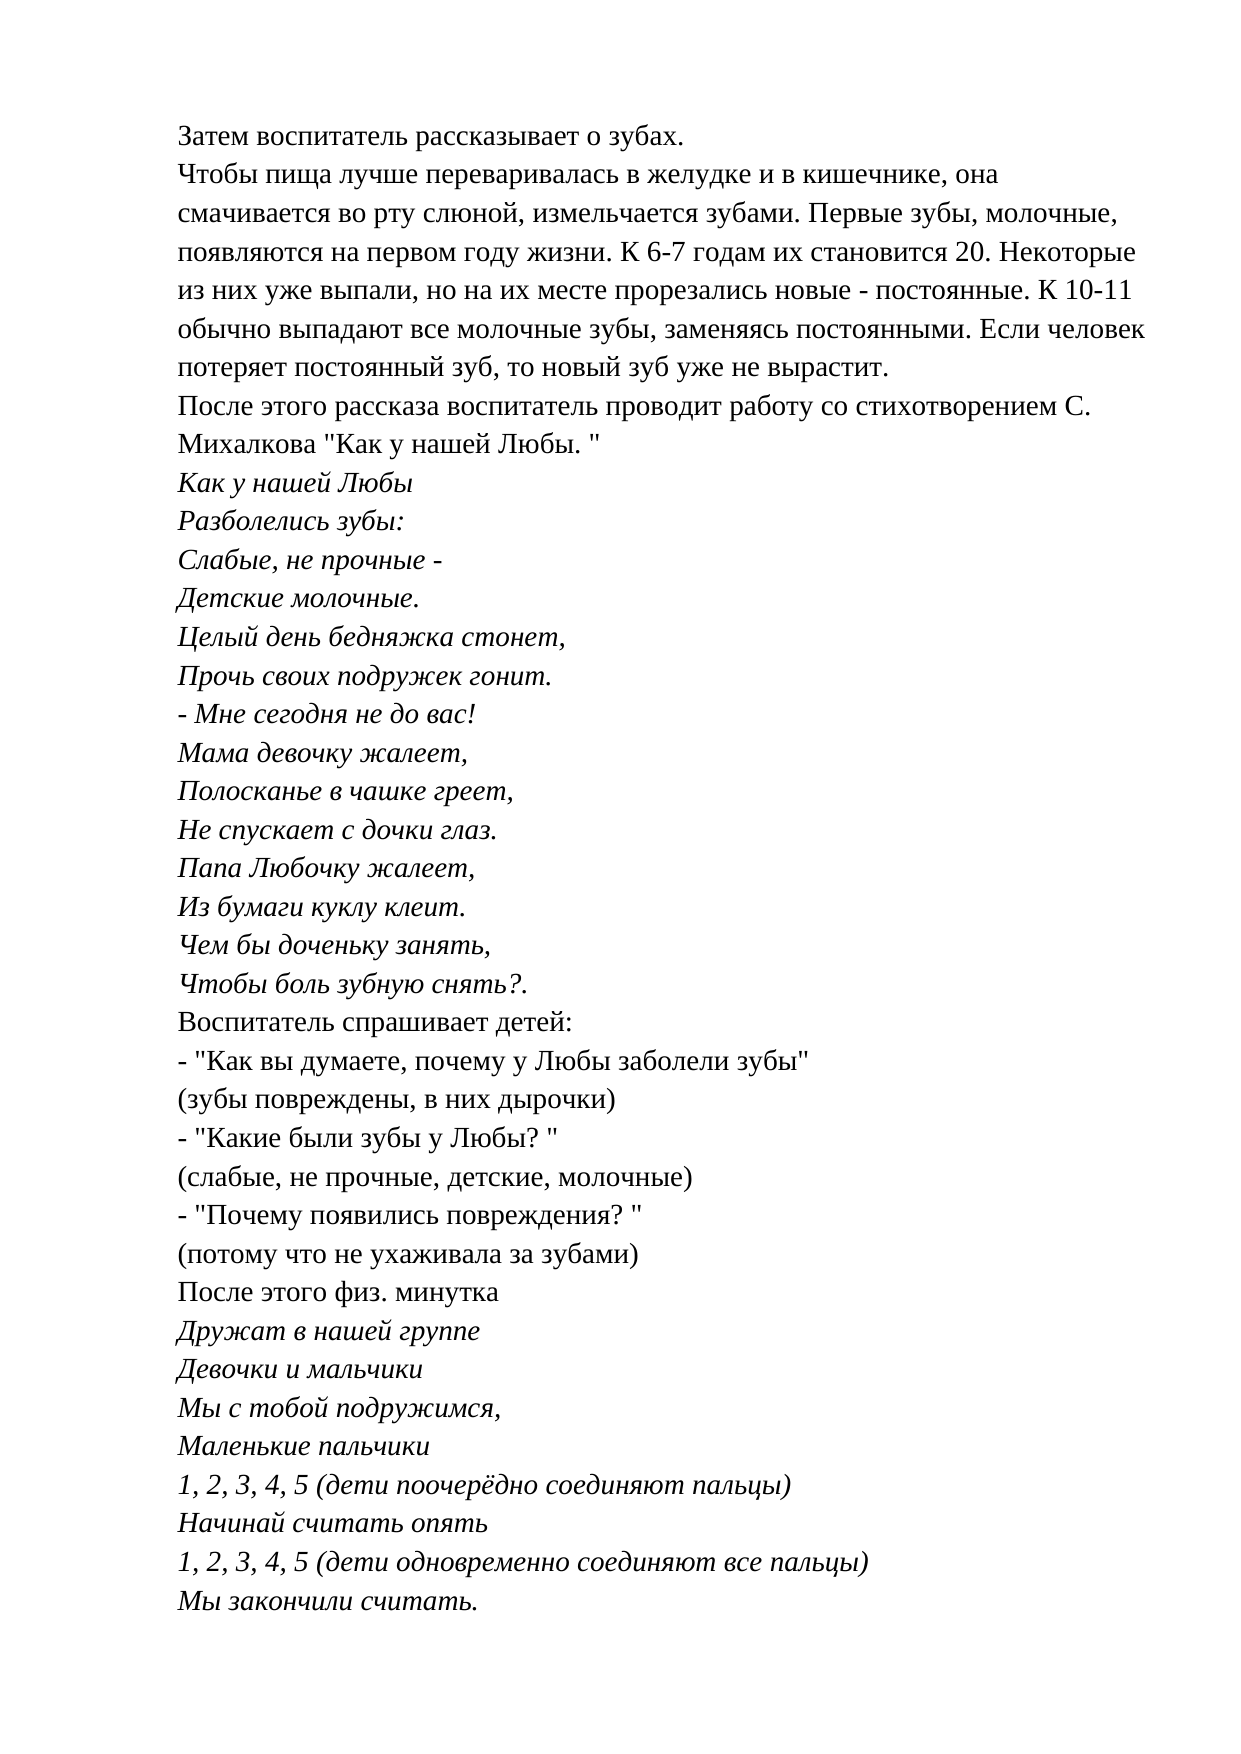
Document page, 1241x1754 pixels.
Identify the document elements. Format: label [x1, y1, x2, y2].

text [177, 118, 1152, 1616]
